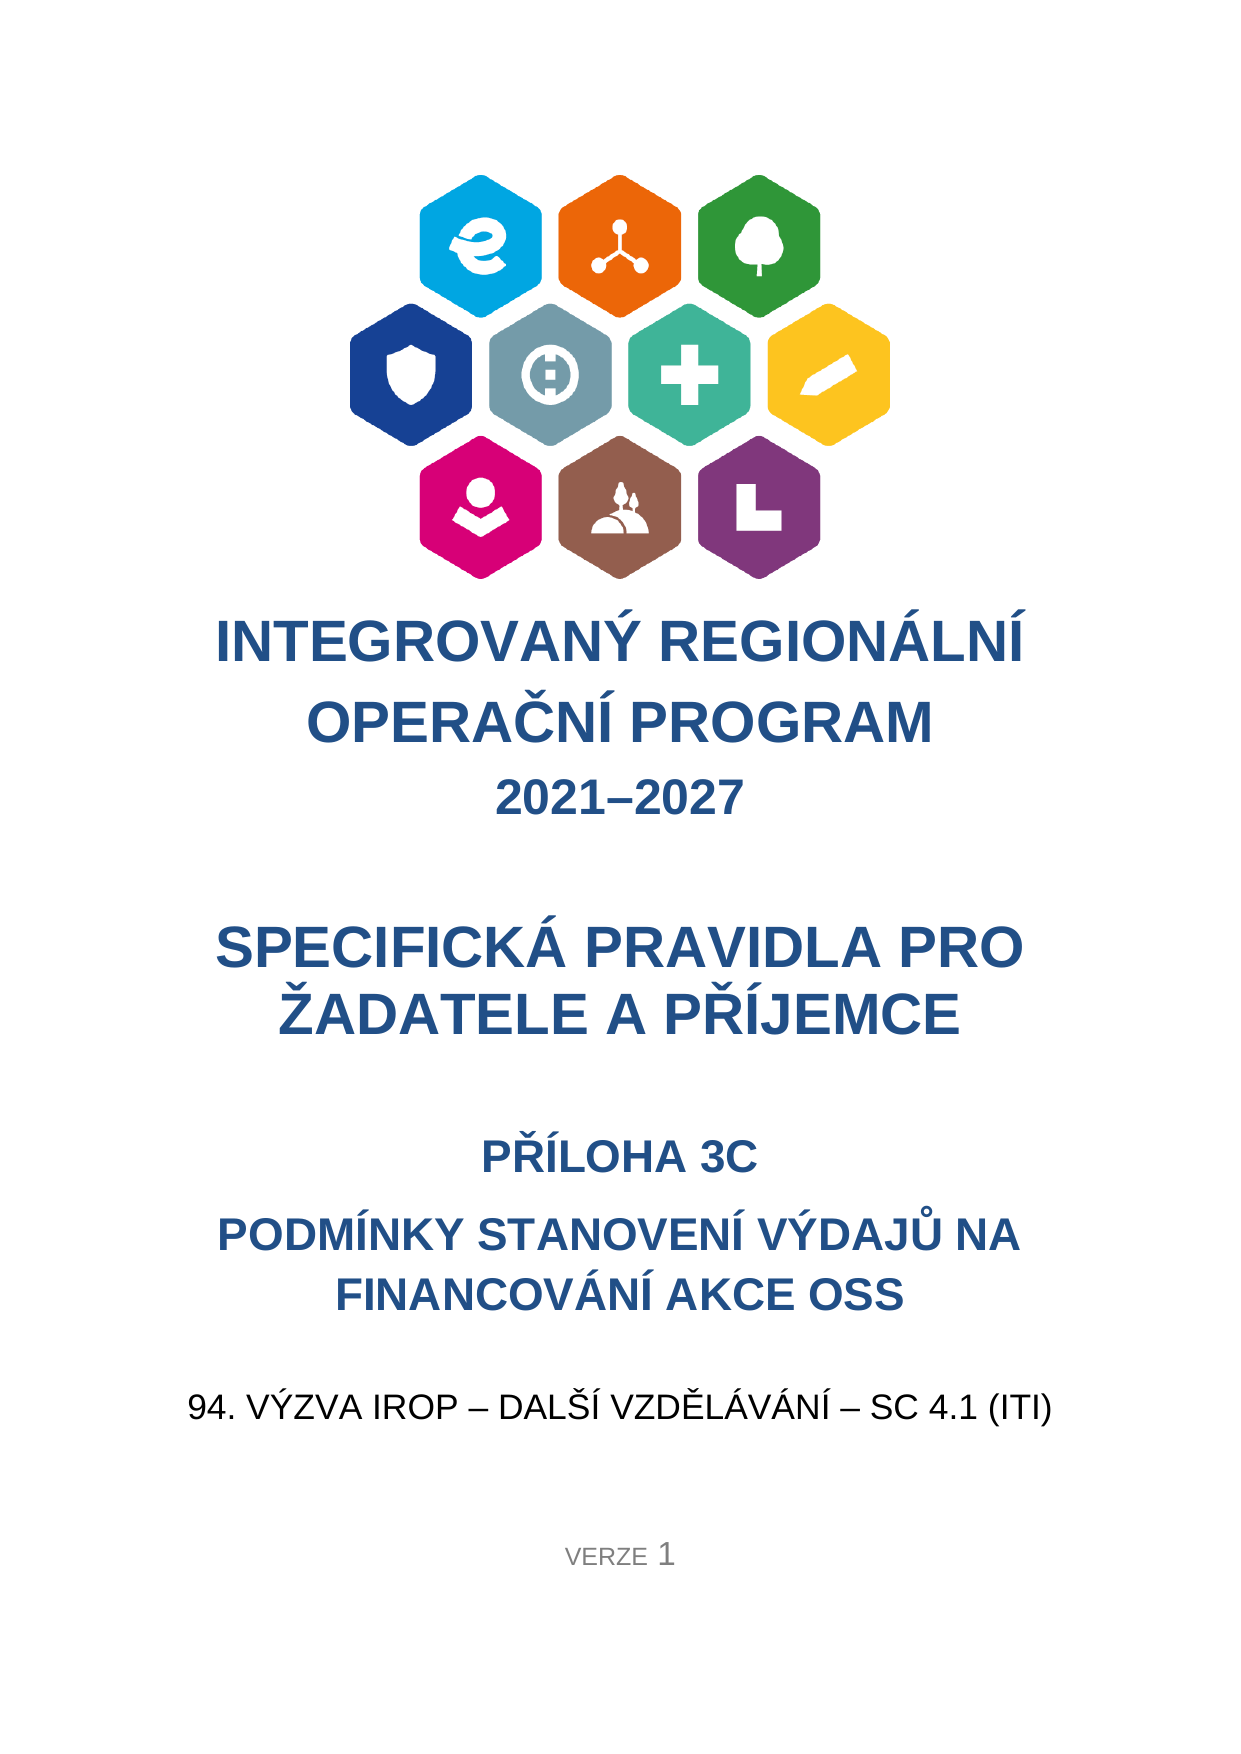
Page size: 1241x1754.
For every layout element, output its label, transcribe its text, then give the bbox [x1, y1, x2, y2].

text 94. VÝZVA IROP – DALŠÍ VZDĚLÁVÁNÍ – SC 4.1 (ITI) [148, 1386, 1092, 1427]
picture [323, 158, 916, 607]
text SPECIFICKÁ PRAVIDLA PRO ŽADATELE A PŘÍJEMCE [148, 913, 1092, 1047]
text PodMÍNKY STAnovení výdajů na financování akce OSS [148, 1207, 1092, 1320]
text PŘÍLOHA 3C [148, 1129, 1092, 1182]
text 2021–2027 [148, 768, 1092, 825]
text VERZE 1 [148, 1534, 1092, 1573]
